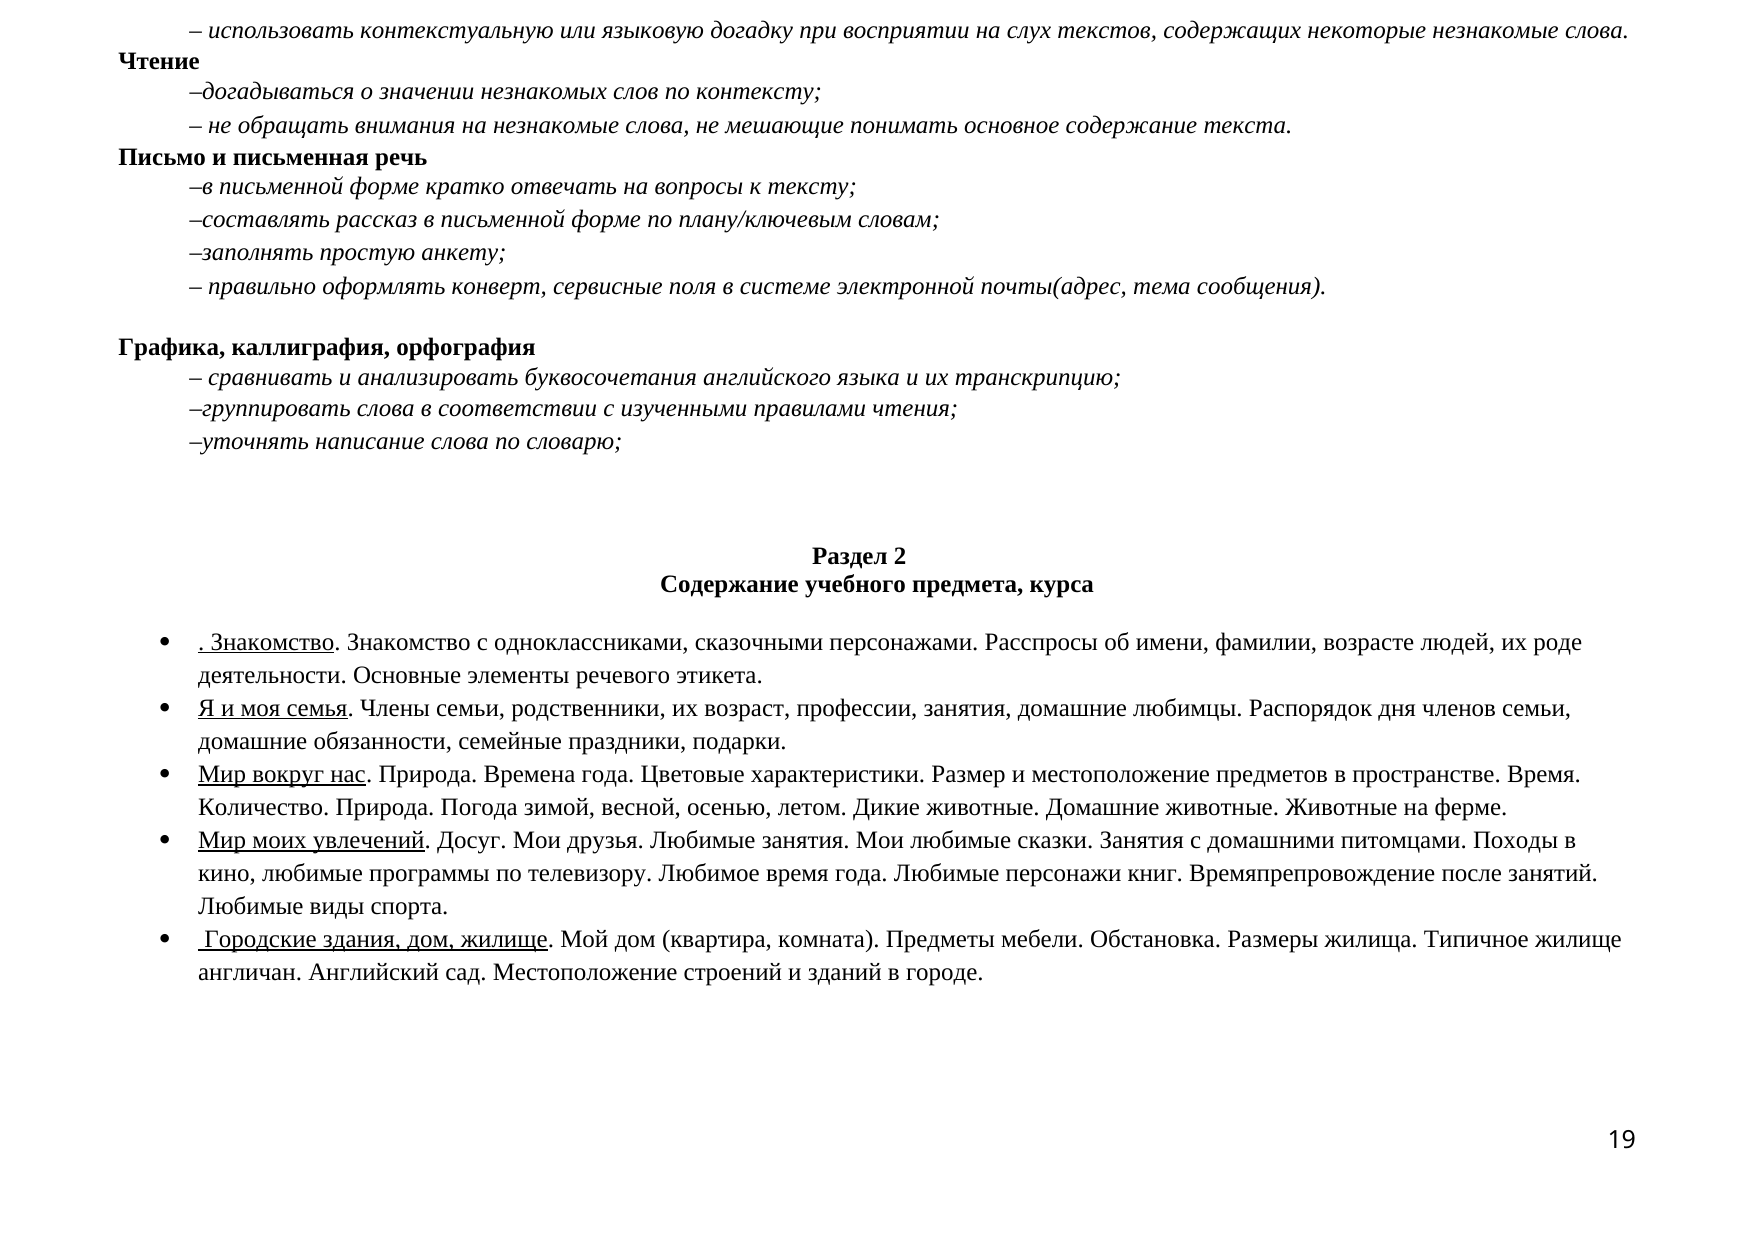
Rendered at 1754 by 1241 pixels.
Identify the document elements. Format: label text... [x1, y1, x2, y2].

text –уточнять написание слова по словарю; [189, 426, 1636, 454]
text – не обращать внимания на незнакомые слова, не мешающие понимать основное содержание текста. [118, 110, 1636, 139]
text –догадываться о значении незнакомых слов по контексту; [189, 76, 1636, 105]
list . Знакомство. Знакомство с одноклассниками, сказочными персонажами. Расспросы об имени, фамилии, возрасте людей, их роде деятельности. Основные элементы речевого этикета. [160, 627, 1636, 689]
text – правильно оформлять конверт, сервисные поля в системе электронной почты(адрес, тема сообщения). [118, 271, 1636, 300]
text Графика, каллиграфия, орфография [118, 332, 1636, 361]
text –в письменной форме кратко отвечать на вопросы к тексту; [189, 171, 1636, 200]
list Я и моя семья. Члены семьи, родственники, их возраст, профессии, занятия, домашние любимцы. Распорядок дня членов семьи, домашние обязанности, семейные праздники, подарки. [160, 693, 1636, 755]
text –группировать слова в соответствии с изученными правилами чтения; [189, 393, 1636, 421]
text –заполнять простую анкету; [189, 237, 1636, 266]
text Содержание учебного предмета, курса [118, 569, 1636, 598]
list Городские здания, дом, жилище. Мой дом (квартира, комната). Предметы мебели. Обстановка. Размеры жилища. Типичное жилище англичан. Английский сад. Местоположение строений и зданий в городе. [160, 924, 1636, 986]
list Мир моих увлечений. Досуг. Мои друзья. Любимые занятия. Мои любимые сказки. Занятия с домашними питомцами. Походы в кино, любимые программы по телевизору. Любимое время года. Любимые персонажи книг. Времяпрепровождение после занятий. Любимые виды спорта. [160, 825, 1636, 920]
text – использовать контекстуальную или языковую догадку при восприятии на слух текстов, содержащих некоторые незнакомые слова. [118, 15, 1636, 43]
list Мир вокруг нас. Природа. Времена года. Цветовые характеристики. Размер и местоположение предметов в пространстве. Время. Количество. Природа. Погода зимой, весной, осенью, летом. Дикие животные. Домашние животные. Животные на ферме. [160, 759, 1636, 821]
text Письмо и письменная речь [118, 142, 1636, 171]
text –составлять рассказ в письменной форме по плану/ключевым словам; [189, 204, 1636, 233]
text Раздел 2 [118, 541, 1636, 569]
text – сравнивать и анализировать буквосочетания английского языка и их транскрипцию; [118, 362, 1636, 391]
text Чтение [118, 46, 1636, 75]
